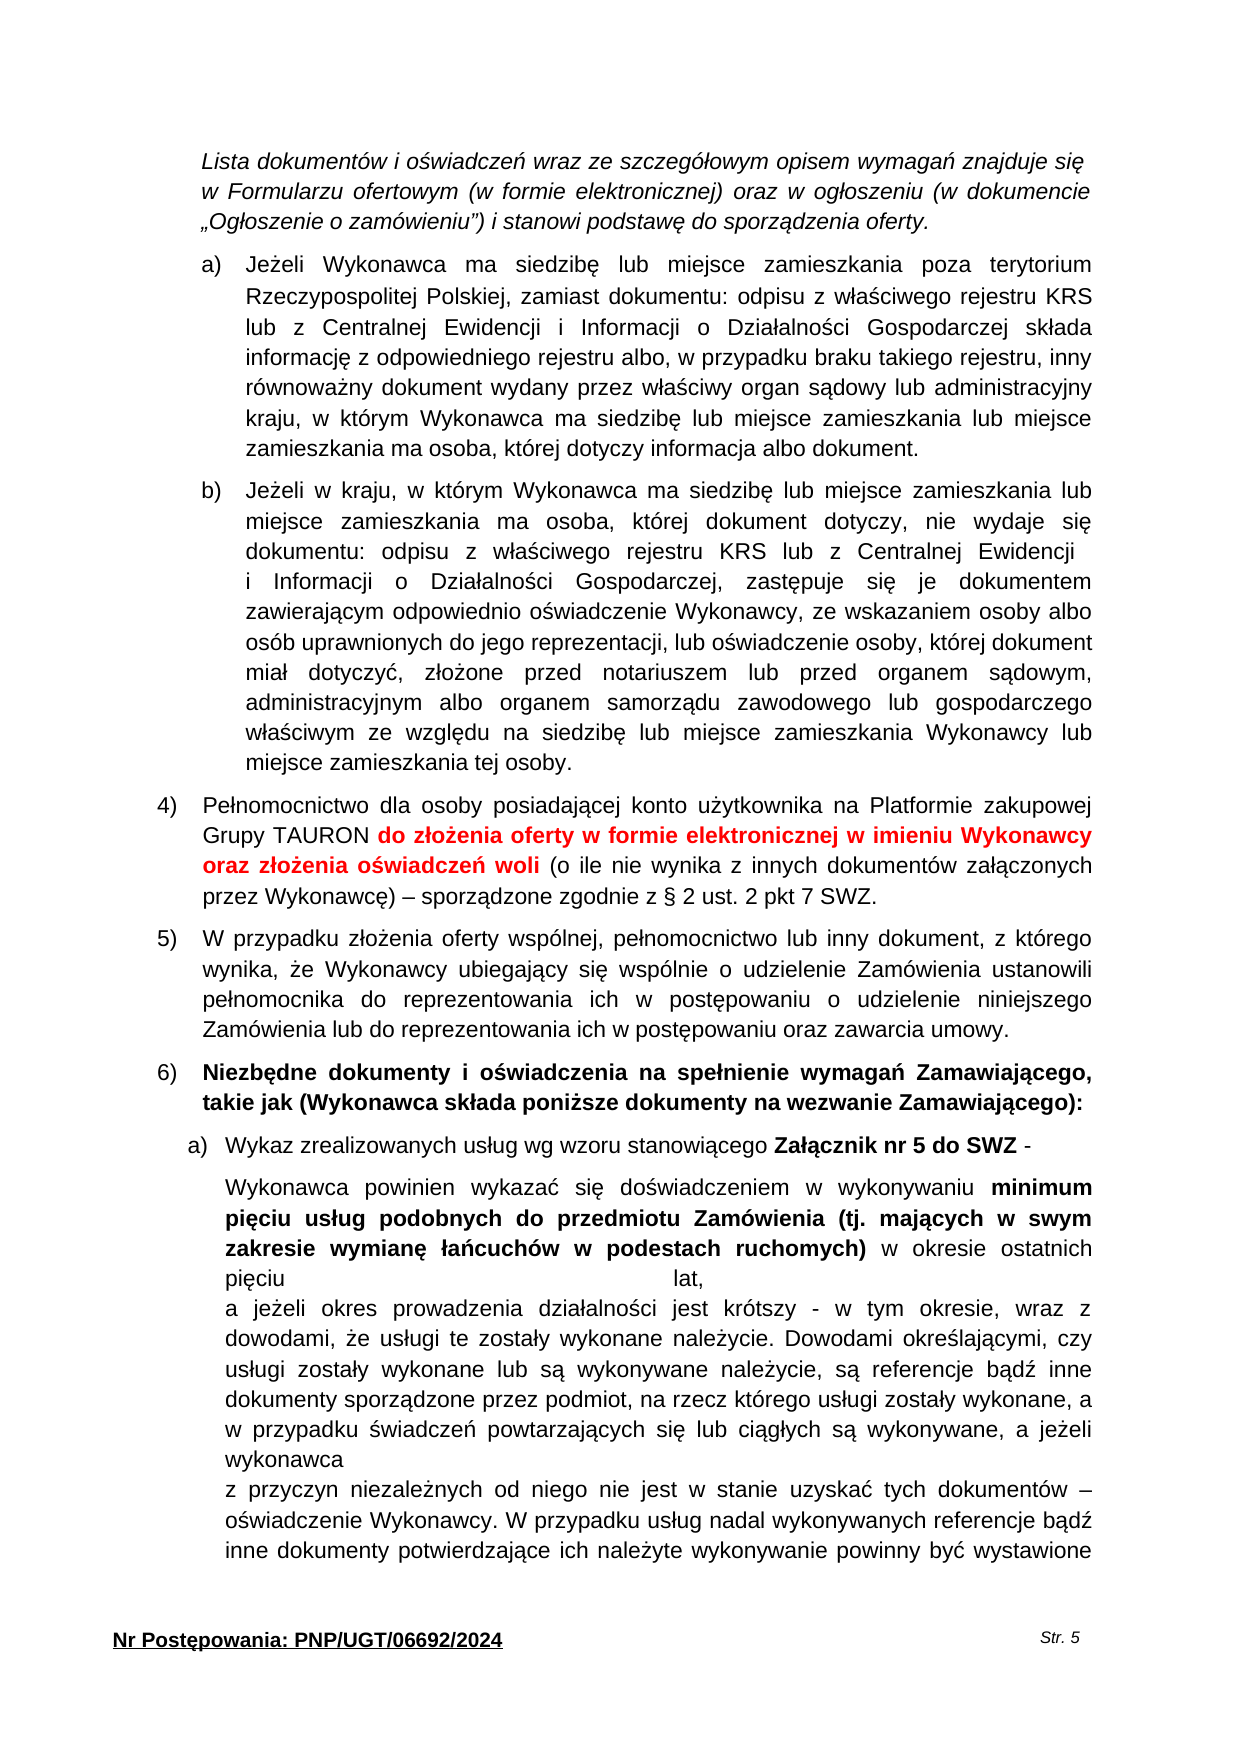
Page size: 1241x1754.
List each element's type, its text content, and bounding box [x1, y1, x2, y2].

list Jeżeli w kraju, w którym Wykonawca ma siedzibę lub miejsce zamieszkania lub miejsce zamieszkania ma osoba, której dokument dotyczy, nie wydaje się dokumentu: odpisu z właściwego rejestru KRS lub z Centralnej Ewidencji i Informacji o Działalności Gospodarczej, zastępuje się je dokumentem zawierającym odpowiednio oświadczenie Wykonawcy, ze wskazaniem osoby albo osób uprawnionych do jego reprezentacji, lub oświadczenie osoby, której dokument miał dotyczyć, złożone przed notariuszem lub przed organem sądowym, administracyjnym albo organem samorządu zawodowego lub gospodarczego właściwym ze względu na siedzibę lub miejsce zamieszkania Wykonawcy lub miejsce zamieszkania tej osoby. [201, 477, 1093, 776]
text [225, 1174, 1093, 1563]
list Wykaz zrealizowanych usług wg wzoru stanowiącego Załącznik nr 5 do SWZ - [187, 1132, 1093, 1158]
list Jeżeli Wykonawca ma siedzibę lub miejsce zamieszkania poza terytorium Rzeczypospolitej Polskiej, zamiast dokumentu: odpisu z właściwego rejestru KRS lub z Centralnej Ewidencji i Informacji o Działalności Gospodarczej składa informację z odpowiedniego rejestru albo, w przypadku braku takiego rejestru, inny równoważny dokument wydany przez właściwy organ sądowy lub administracyjny kraju, w którym Wykonawca ma siedzibę lub miejsce zamieszkania lub miejsce zamieszkania ma osoba, której dotyczy informacja albo dokument. [201, 251, 1093, 461]
list Niezbędne dokumenty i oświadczenia na spełnienie wymagań Zamawiającego, takie jak (Wykonawca składa poniższe dokumenty na wezwanie Zamawiającego): [157, 1059, 1093, 1115]
text Lista dokumentów i oświadczeń wraz ze szczegółowym opisem wymagań znajduje się w Formularzu ofertowym (w formie elektronicznej) oraz w ogłoszeniu (w dokumencie „Ogłoszenie o zamówieniu”) i stanowi podstawę do sporządzenia oferty. [201, 148, 1093, 234]
list W przypadku złożenia oferty wspólnej, pełnomocnictwo lub inny dokument, z którego wynika, że Wykonawcy ubiegający się wspólnie o udzielenie Zamówienia ustanowili pełnomocnika do reprezentowania ich w postępowaniu o udzielenie niniejszego Zamówienia lub do reprezentowania ich w postępowaniu oraz zawarcia umowy. [157, 925, 1093, 1042]
list Pełnomocnictwo dla osoby posiadającej konto użytkownika na Platformie zakupowej Grupy TAURON do złożenia oferty w formie elektronicznej w imieniu Wykonawcy oraz złożenia oświadczeń woli (o ile nie wynika z innych dokumentów załączonych przez Wykonawcę) – sporządzone zgodnie z § 2 ust. 2 pkt 7 SWZ. [157, 792, 1093, 909]
